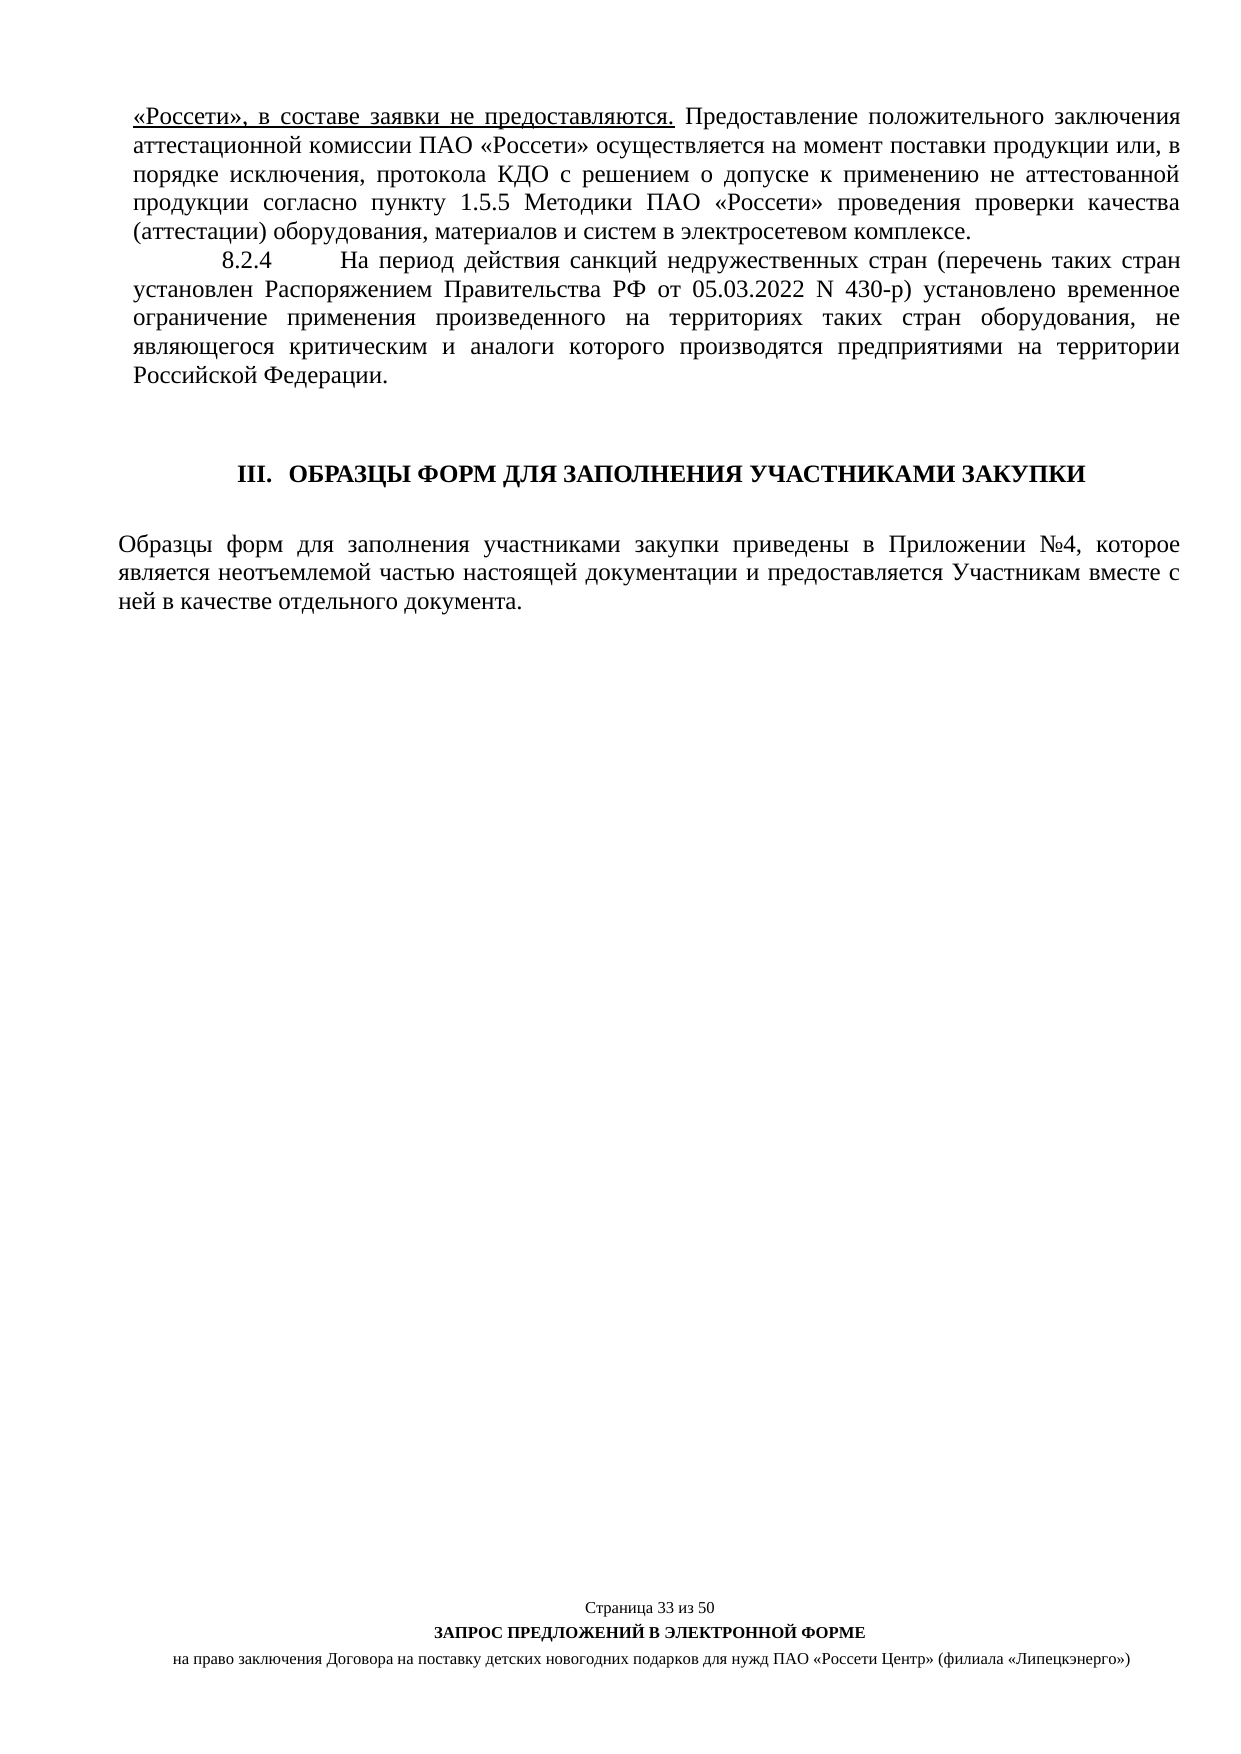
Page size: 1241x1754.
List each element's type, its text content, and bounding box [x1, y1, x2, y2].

subtitle ОБРАЗЦЫ ФОРМ ДЛЯ ЗАПОЛНЕНИЯ УЧАСТНИКАМИ ЗАКУПКИ [118, 459, 1181, 487]
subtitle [133, 101, 1181, 245]
subtitle Образцы форм для заполнения участниками закупки приведены в Приложении №4, которое является неотъемлемой частью настоящей документации и предоставляется Участникам вместе с ней в качестве отдельного документа. [118, 529, 1181, 615]
subtitle На период действия санкций недружественных стран (перечень таких стран установлен Распоряжением Правительства РФ от 05.03.2022 N 430-р) установлено временное ограничение применения произведенного на территориях таких стран оборудования, не являющегося критическим и аналоги которого производятся предприятиями на территории Российской Федерации. [133, 245, 1181, 389]
